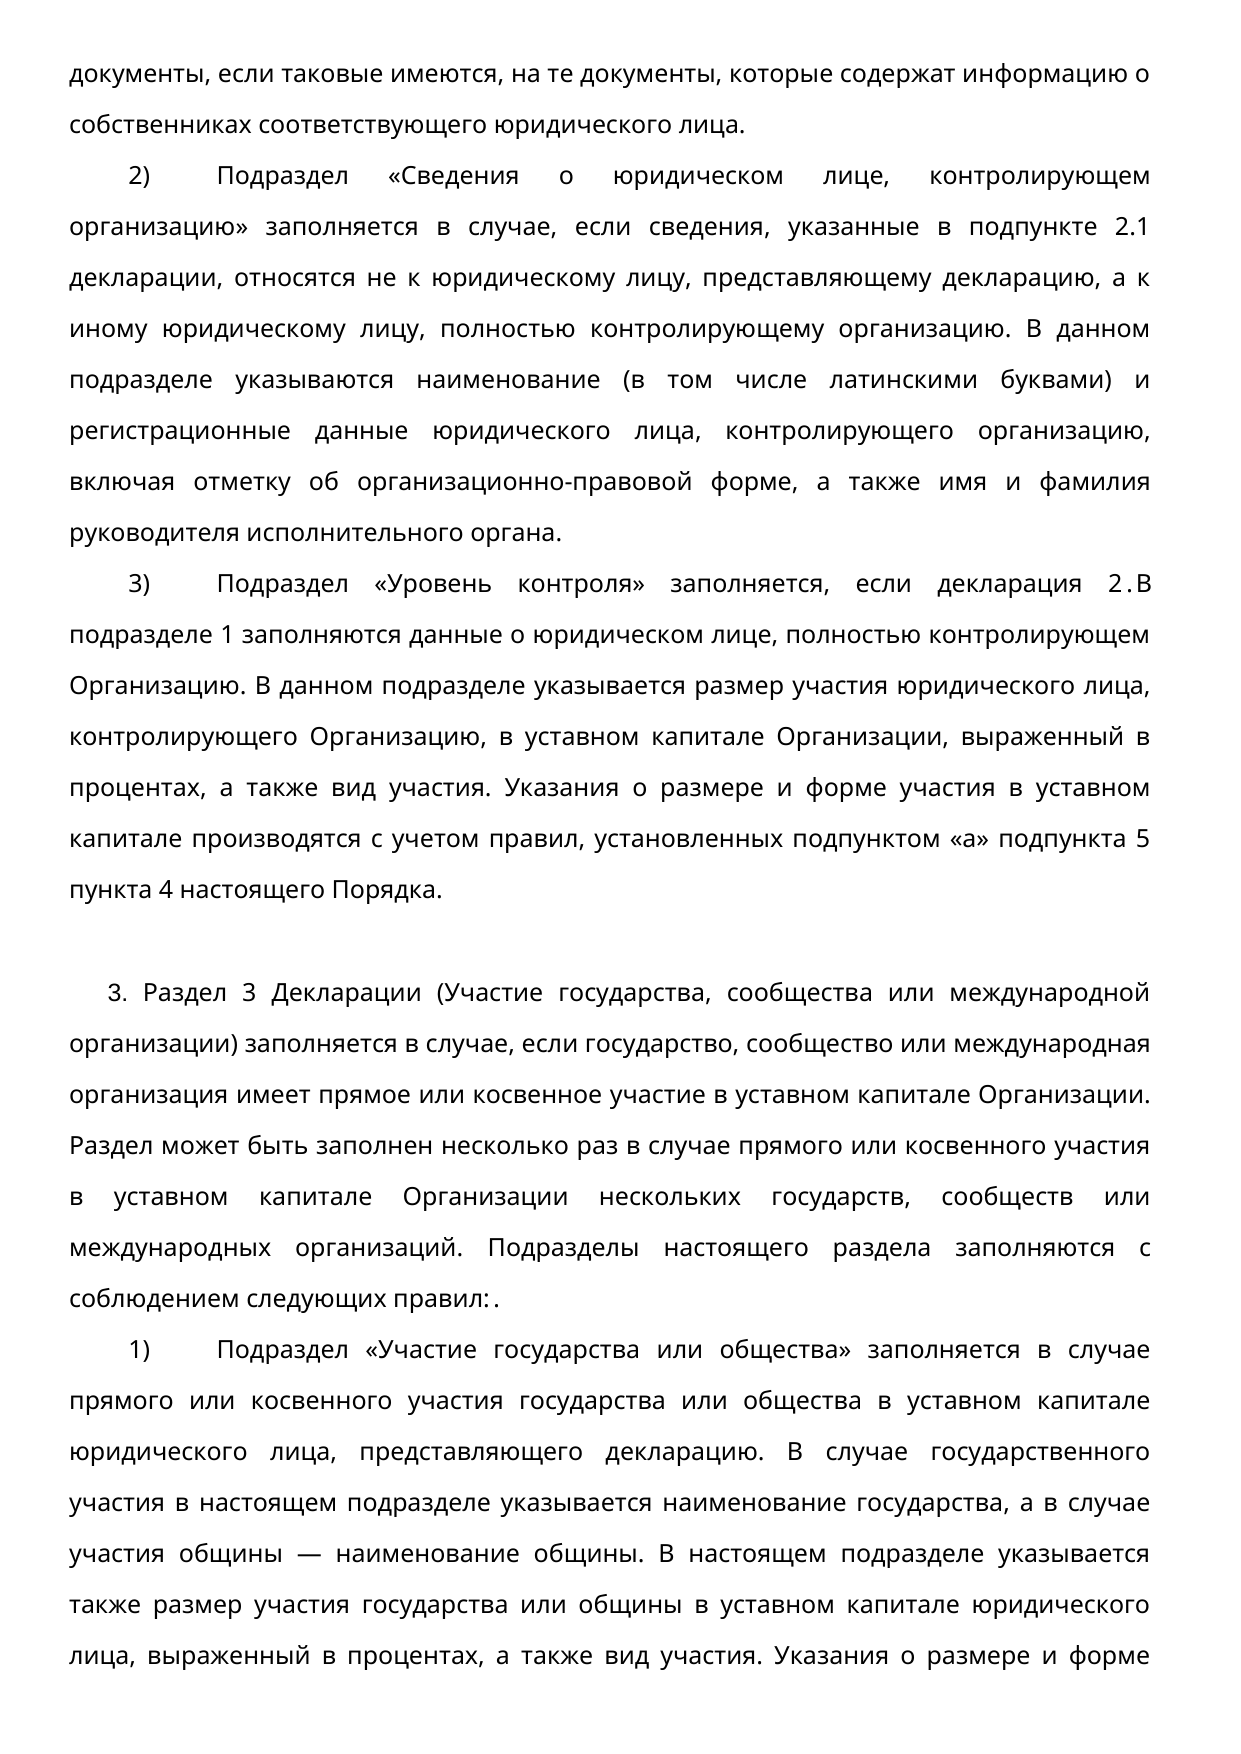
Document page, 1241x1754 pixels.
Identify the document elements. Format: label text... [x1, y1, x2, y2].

list Раздел 3 Декларации (Участие государства, сообщества или международной организации) заполняется в случае, если государство, сообщество или международная организация имеет прямое или косвенное участие в уставном капитале Организации. Раздел может быть заполнен несколько раз в случае прямого или косвенного участия в уставном капитале Организации нескольких государств, сообществ или международных организаций. Подразделы настоящего раздела заполняются с соблюдением следующих правил:․ [69, 974, 1152, 1314]
list Подраздел «Уровень контроля» заполняется, если декларация 2․В подразделе 1 заполняются данные о юридическом лице, полностью контролирующем Организацию. В данном подразделе указывается размер участия юридического лица, контролирующего Организацию, в уставном капитале Организации, выраженный в процентах, а также вид участия. Указания о размере и форме участия в уставном капитале производятся с учетом правил, установленных подпунктом «а» подпункта 5 пункта 4 настоящего Порядка. [69, 566, 1152, 906]
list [69, 56, 1152, 141]
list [69, 1332, 1152, 1672]
list Подраздел «Сведения о юридическом лице, контролирующем организацию» заполняется в случае, если сведения, указанные в подпункте 2.1 декларации, относятся не к юридическому лицу, представляющему декларацию, а к иному юридическому лицу, полностью контролирующему организацию. В данном подразделе указываются наименование (в том числе латинскими буквами) и регистрационные данные юридического лица, контролирующего организацию, включая отметку об организационно-правовой форме, а также имя и фамилия руководителя исполнительного органа. [69, 158, 1152, 549]
